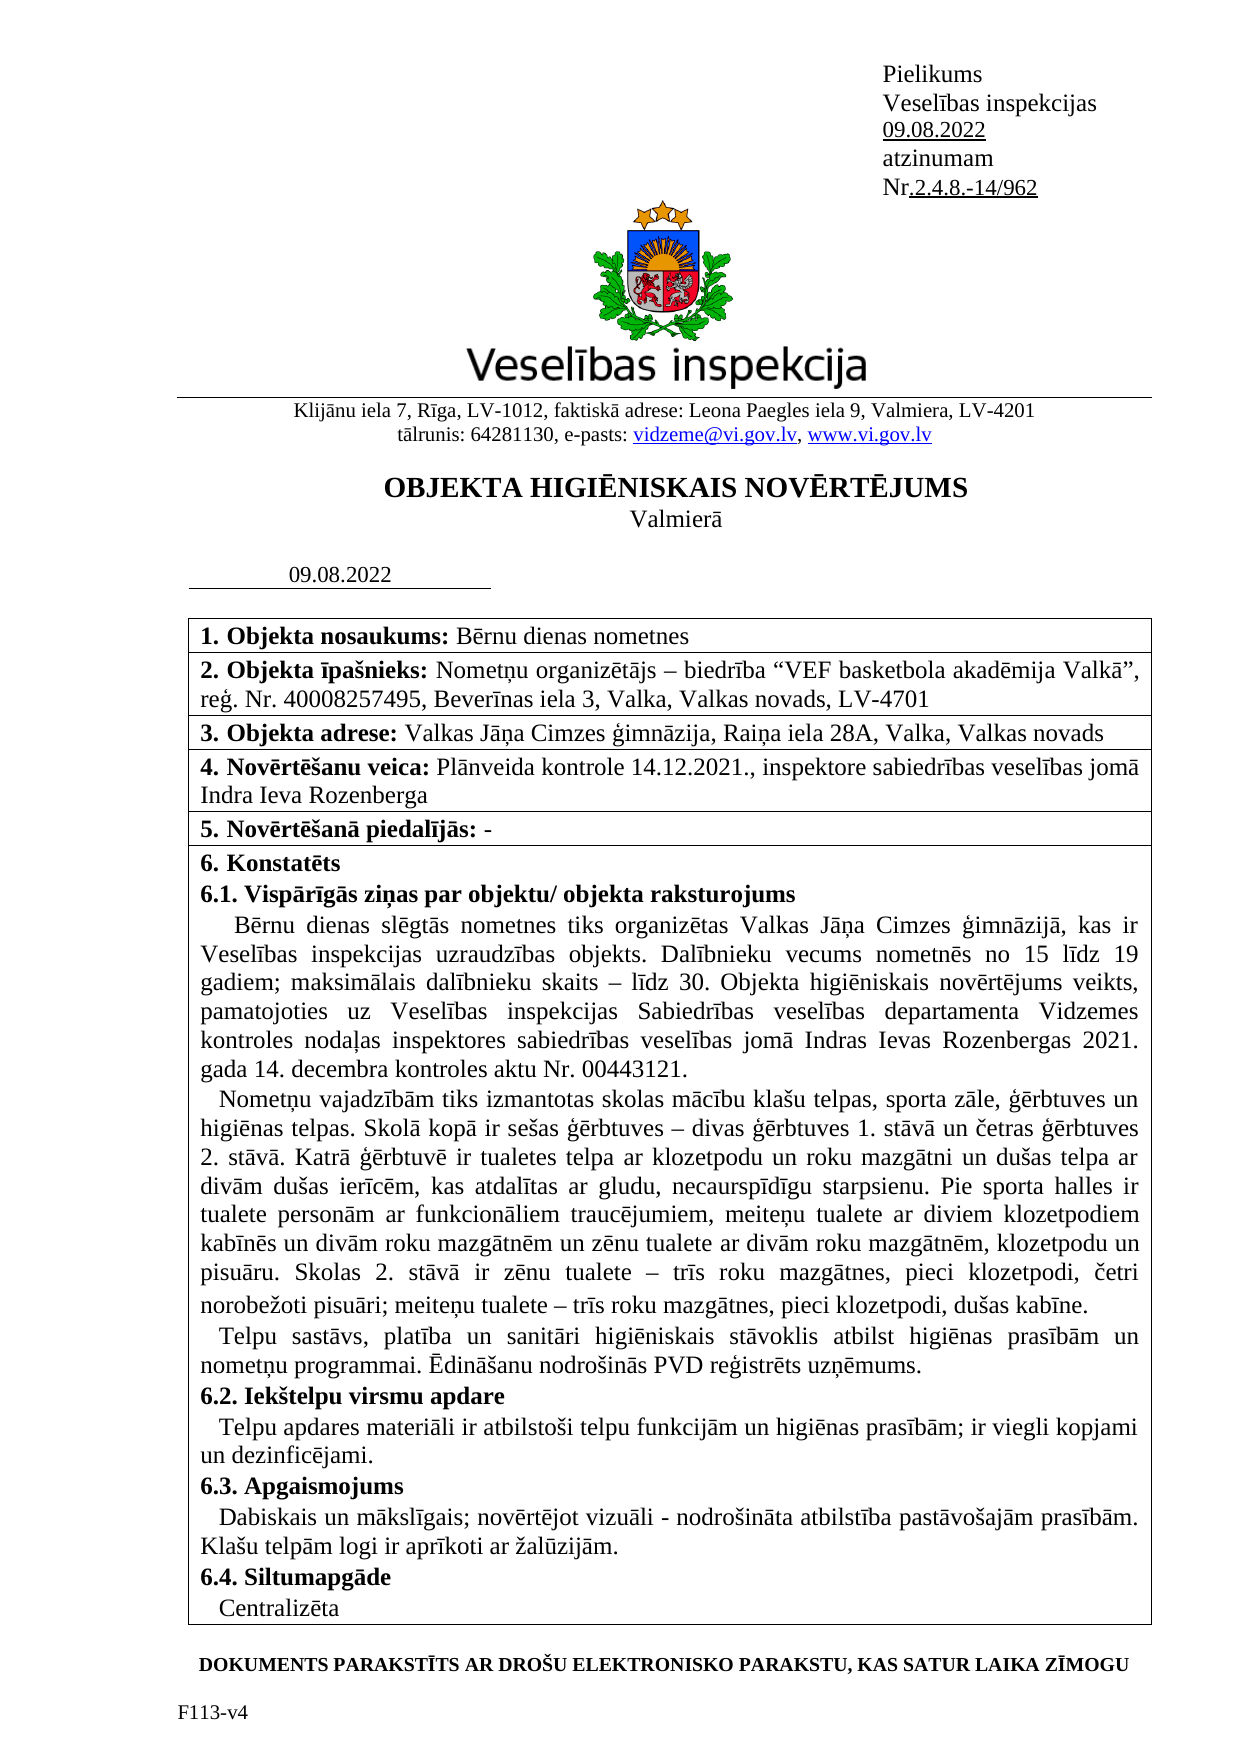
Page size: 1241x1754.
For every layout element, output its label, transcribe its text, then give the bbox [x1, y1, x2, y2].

table_cell Objekta adrese: Valkas Jāņa Cimzes ģimnāzija, Raiņa iela 28A, Valka, Valkas novads [189, 716, 1151, 748]
picture [446, 200, 883, 395]
table_cell Novērtēšanā piedalījās: - [189, 812, 1151, 845]
table_cell Valmierā [189, 504, 1163, 532]
table_cell Objekta īpašnieks: Nometņu organizētājs – biedrība “VEF basketbola akadēmija Valkā”, reģ. Nr. 40008257495, Beverīnas iela 3, Valka, Valkas novads, LV-4701 [189, 653, 1151, 714]
table_cell Novērtēšanu veica: Plānveida kontrole 14.12.2021., inspektore sabiedrības veselības jomā Indra Ieva Rozenberga [189, 750, 1151, 811]
table_header Objekta higiēniskais novērtējums [189, 470, 1163, 504]
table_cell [189, 846, 1151, 1623]
table_header 09.08.2022 [189, 561, 491, 587]
table_header Objekta nosaukums: Bērnu dienas nometnes [189, 619, 1151, 652]
